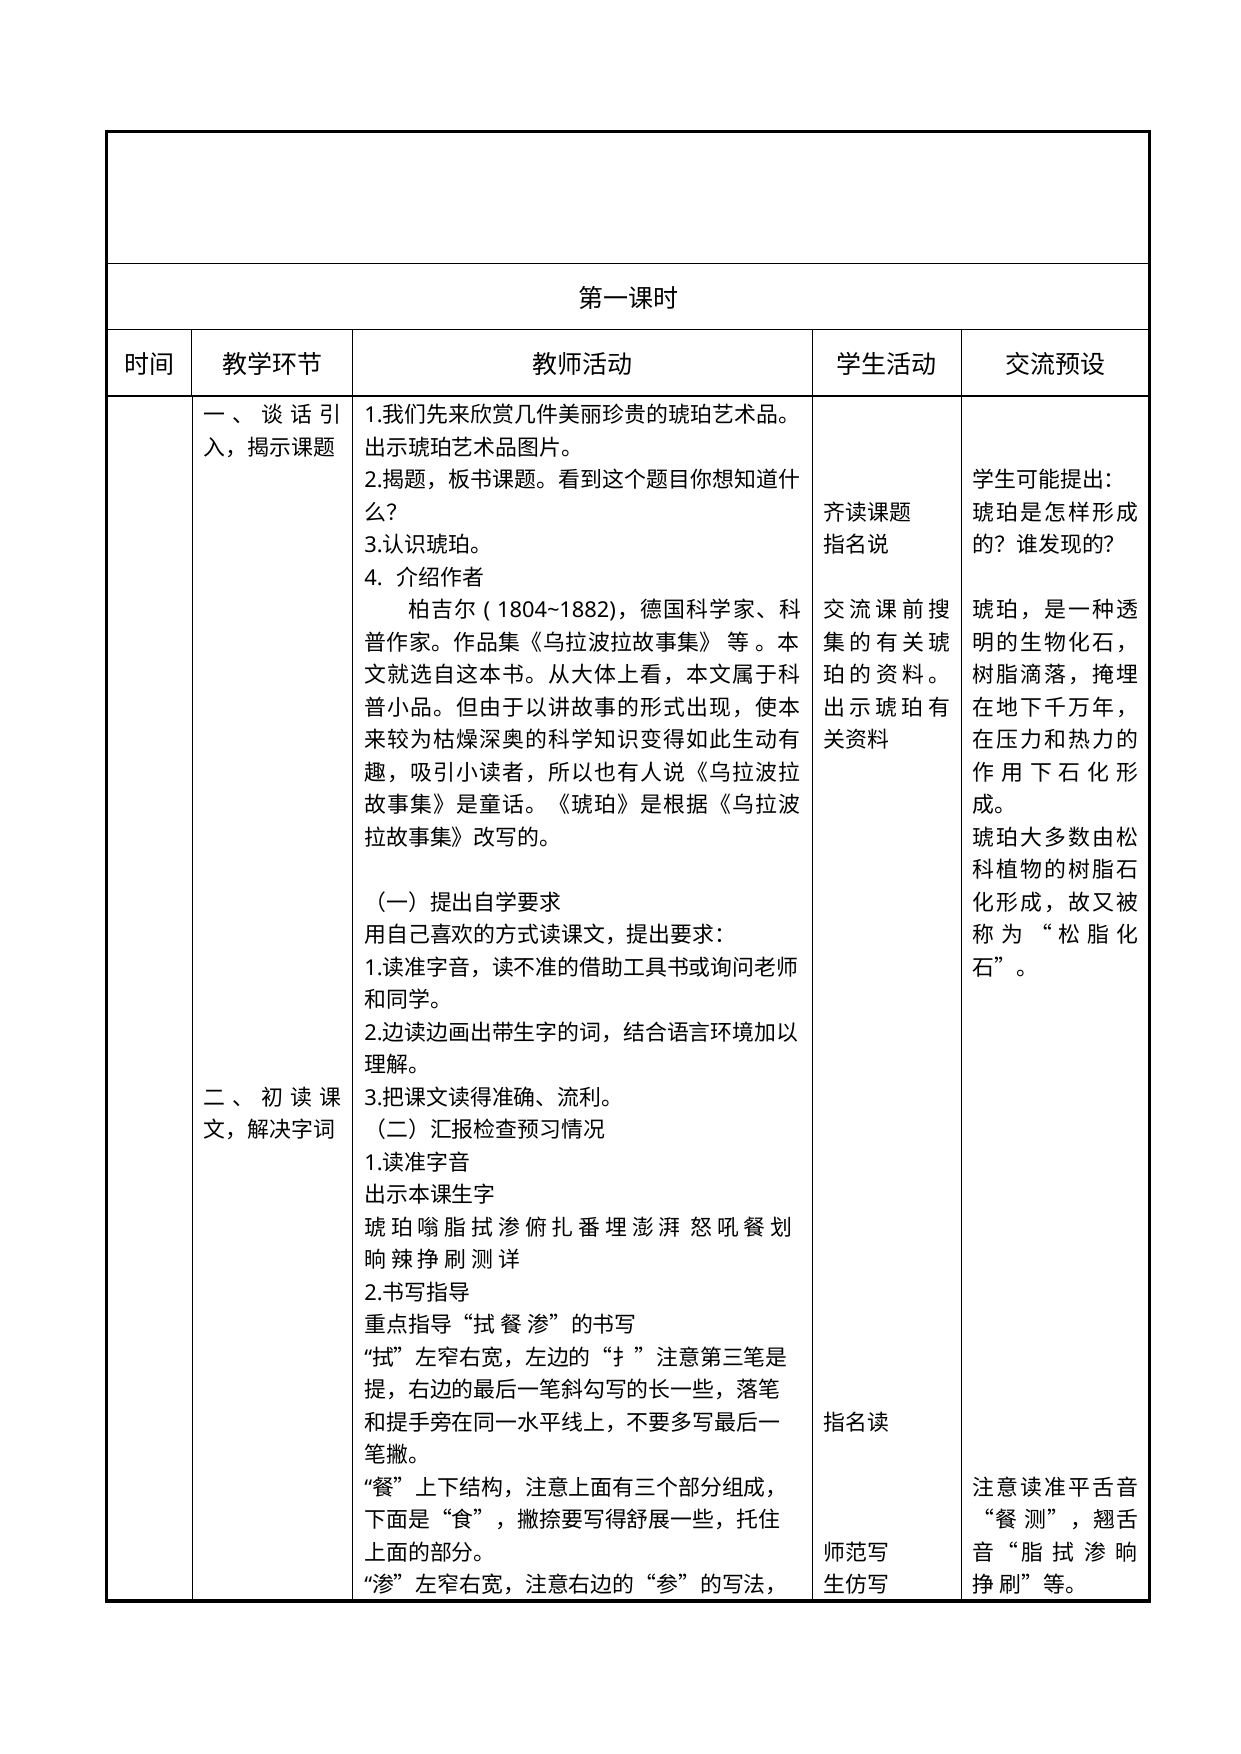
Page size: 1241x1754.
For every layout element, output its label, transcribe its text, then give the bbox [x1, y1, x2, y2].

table_cell 教学环节 [192, 330, 352, 395]
table_cell [108, 397, 192, 1599]
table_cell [962, 397, 1148, 1599]
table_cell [813, 397, 961, 1599]
table_cell 第一课时 [108, 264, 1148, 329]
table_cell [353, 397, 812, 1599]
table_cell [193, 397, 352, 1599]
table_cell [108, 133, 1148, 263]
table_cell 学生活动 [813, 330, 961, 395]
table_cell 交流预设 [962, 330, 1148, 395]
table_cell 时间 [108, 330, 191, 395]
table_cell 教师活动 [353, 330, 812, 395]
